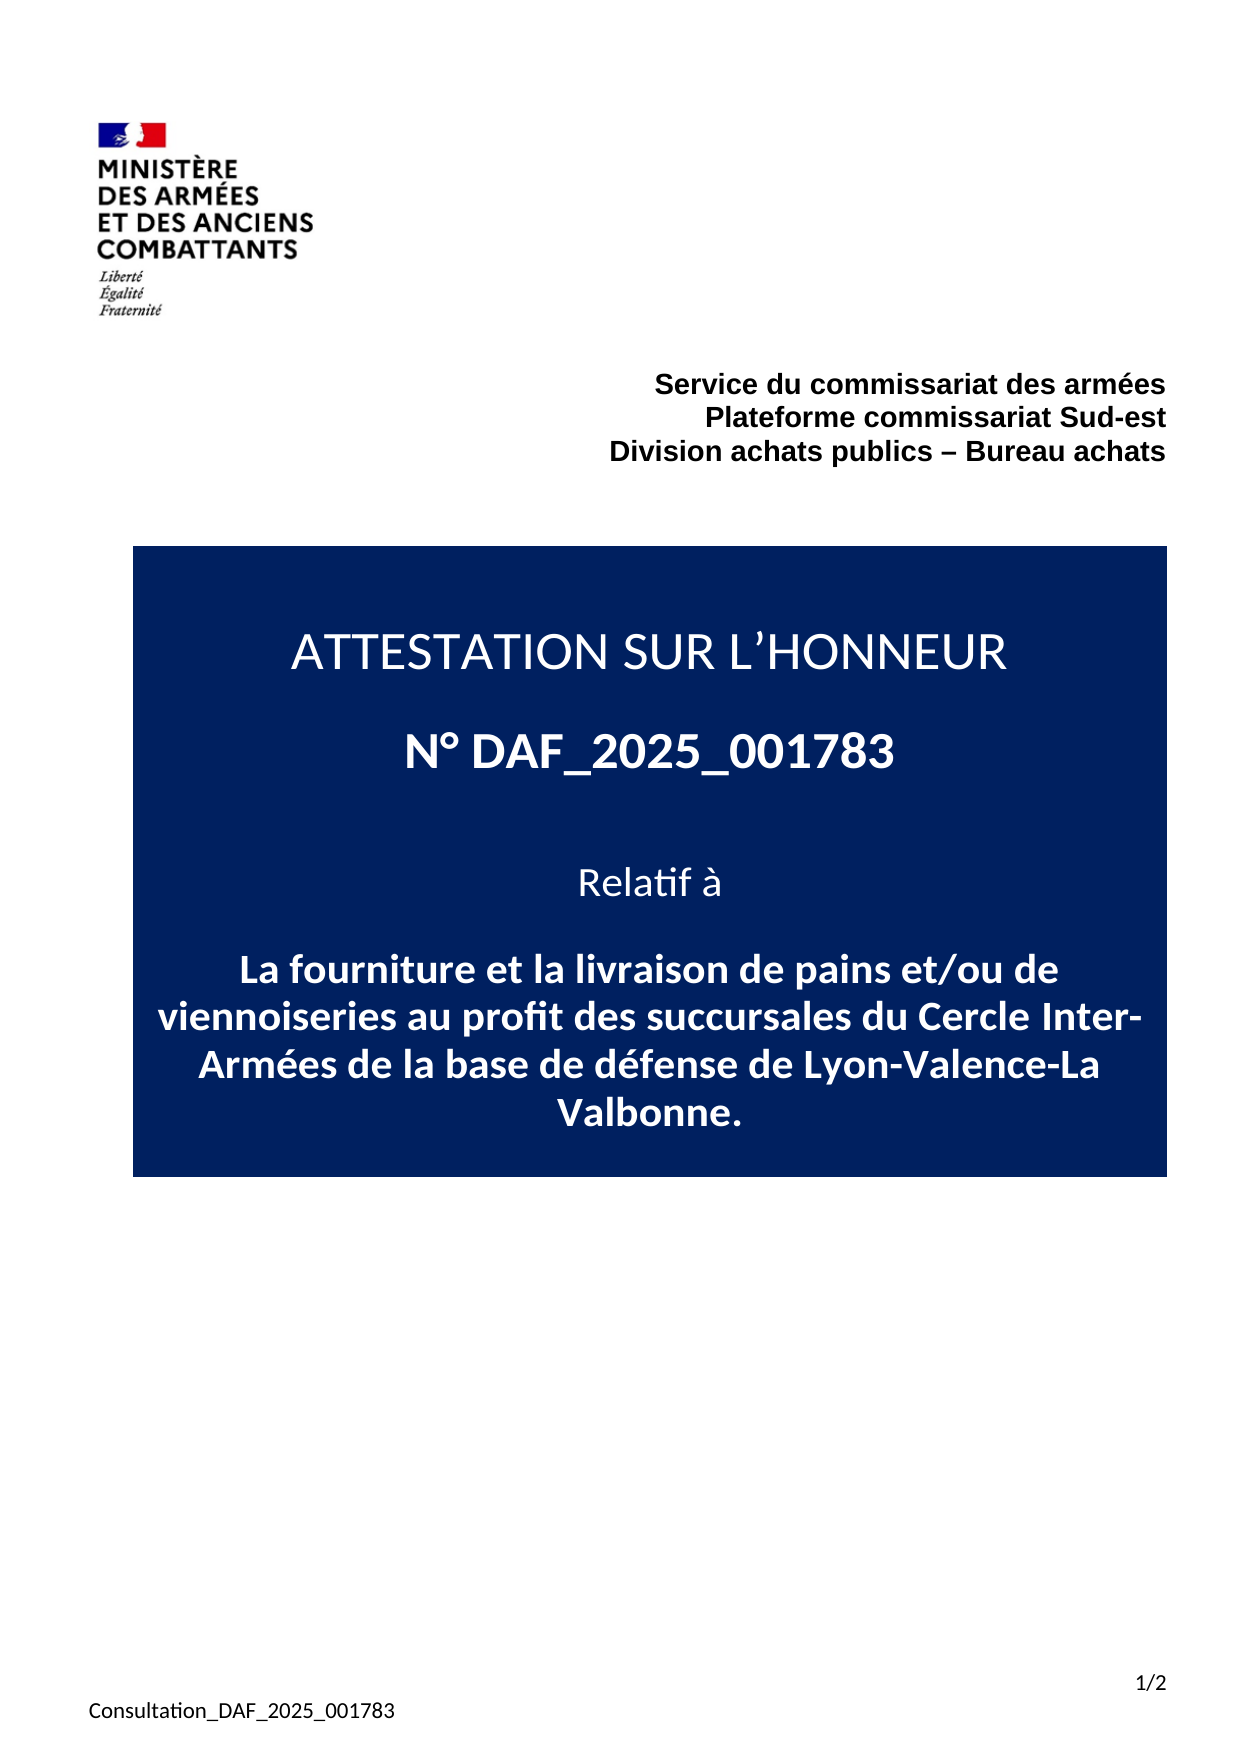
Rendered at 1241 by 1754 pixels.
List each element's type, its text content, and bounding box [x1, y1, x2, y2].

title ATTESTATION SUR L’HONNEUR [133, 621, 1167, 682]
title Relatif à [133, 858, 1167, 906]
title La fourniture et la livraison de pains et/ou de viennoiseries au profit des succursales du Cercle Inter-Armées de la base de défense de Lyon-Valence-La Valbonne. [133, 946, 1167, 1137]
text Plateforme commissariat Sud-est [89, 400, 1167, 434]
title N° DAF_2025_001783 [133, 722, 1167, 781]
text Division achats publics – Bureau achats [89, 434, 1167, 467]
picture [88, 121, 316, 325]
text Service du commissariat des armées [89, 367, 1167, 400]
